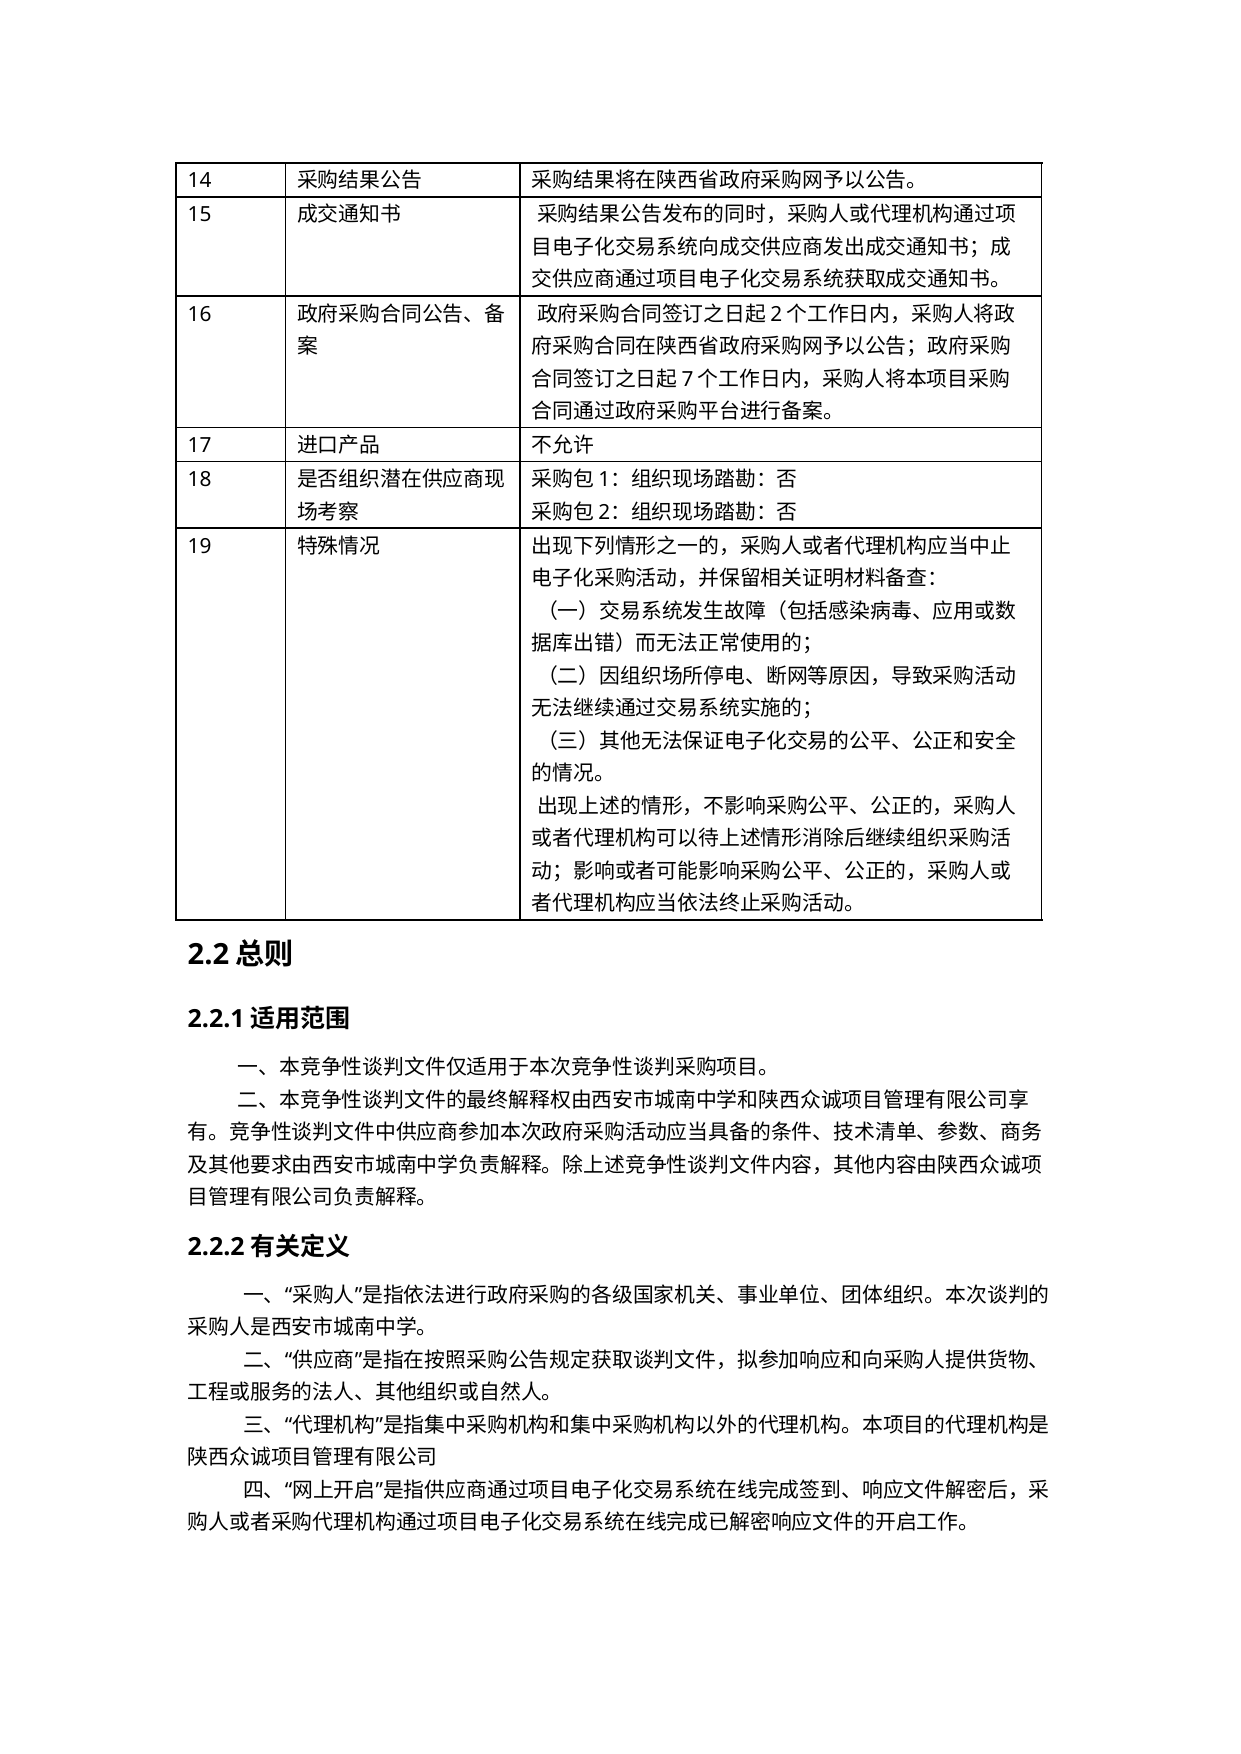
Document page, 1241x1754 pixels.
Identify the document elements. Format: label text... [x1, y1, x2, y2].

table_cell 特殊情况 [286, 529, 519, 919]
table_cell 19 [177, 529, 285, 919]
text 二、本竞争性谈判文件的最终解释权由西安市城南中学和陕西众诚项目管理有限公司享有。竞争性谈判文件中供应商参加本次政府采购活动应当具备的条件、技术清单、参数、商务及其他要求由西安市城南中学负责解释。除上述竞争性谈判文件内容，其他内容由陕西众诚项目管理有限公司负责解释。 [187, 1083, 1053, 1213]
text 一、本竞争性谈判文件仅适用于本次竞争性谈判采购项目。 [187, 1050, 1053, 1083]
table_cell 16 [177, 297, 285, 427]
text 三、“代理机构”是指集中采购机构和集中采购机构以外的代理机构。本项目的代理机构是陕西众诚项目管理有限公司 [187, 1408, 1053, 1473]
table_cell 进口产品 [286, 428, 519, 461]
table_cell 15 [177, 198, 285, 295]
table_cell 采购结果公告 [286, 164, 519, 196]
table_cell 出现下列情形之一的，采购人或者代理机构应当中止电子化采购活动，并保留相关证明材料备查： （一）交易系统发生故障（包括感染病毒、应用或数据库出错）而无法正常使用的； （二）因组织场所停电、断网等原因，导致采购活动无法继续通过交易系统实施的； （三）其他无法保证电子化交易的公平、公正和安全的情况。 出现上述的情形，不影响采购公平、公正的，采购人或者代理机构可以待上述情形消除后继续组织采购活动；影响或者可能影响采购公平、公正的，采购人或者代理机构应当依法终止采购活动。 [521, 529, 1041, 919]
text 2.2.2有关定义 [187, 1213, 1053, 1278]
table_cell 政府采购合同公告、备案 [286, 297, 519, 427]
text 2.2.1适用范围 [187, 985, 1053, 1050]
table_cell 14 [177, 164, 285, 196]
table_cell 政府采购合同签订之日起2个工作日内，采购人将政府采购合同在陕西省政府采购网予以公告；政府采购合同签订之日起7个工作日内，采购人将本项目采购合同通过政府采购平台进行备案。 [521, 297, 1041, 427]
table_cell 采购包1：组织现场踏勘：否 采购包2：组织现场踏勘：否 [521, 462, 1041, 527]
table_cell 17 [177, 428, 285, 461]
table_cell 18 [177, 462, 285, 527]
text 2.2总则 [187, 920, 1053, 985]
text 一、“采购人”是指依法进行政府采购的各级国家机关、事业单位、团体组织。本次谈判的采购人是西安市城南中学。 [187, 1278, 1053, 1343]
table_cell 成交通知书 [286, 198, 519, 295]
table_cell 采购结果公告发布的同时，采购人或代理机构通过项目电子化交易系统向成交供应商发出成交通知书；成交供应商通过项目电子化交易系统获取成交通知书。 [521, 198, 1041, 295]
text 二、“供应商”是指在按照采购公告规定获取谈判文件，拟参加响应和向采购人提供货物、工程或服务的法人、其他组织或自然人。 [187, 1343, 1053, 1408]
table_cell 是否组织潜在供应商现场考察 [286, 462, 519, 527]
table_cell 采购结果将在陕西省政府采购网予以公告。 [521, 164, 1041, 196]
table_cell 不允许 [521, 428, 1041, 461]
text 四、“网上开启”是指供应商通过项目电子化交易系统在线完成签到、响应文件解密后，采购人或者采购代理机构通过项目电子化交易系统在线完成已解密响应文件的开启工作。 [187, 1473, 1053, 1538]
